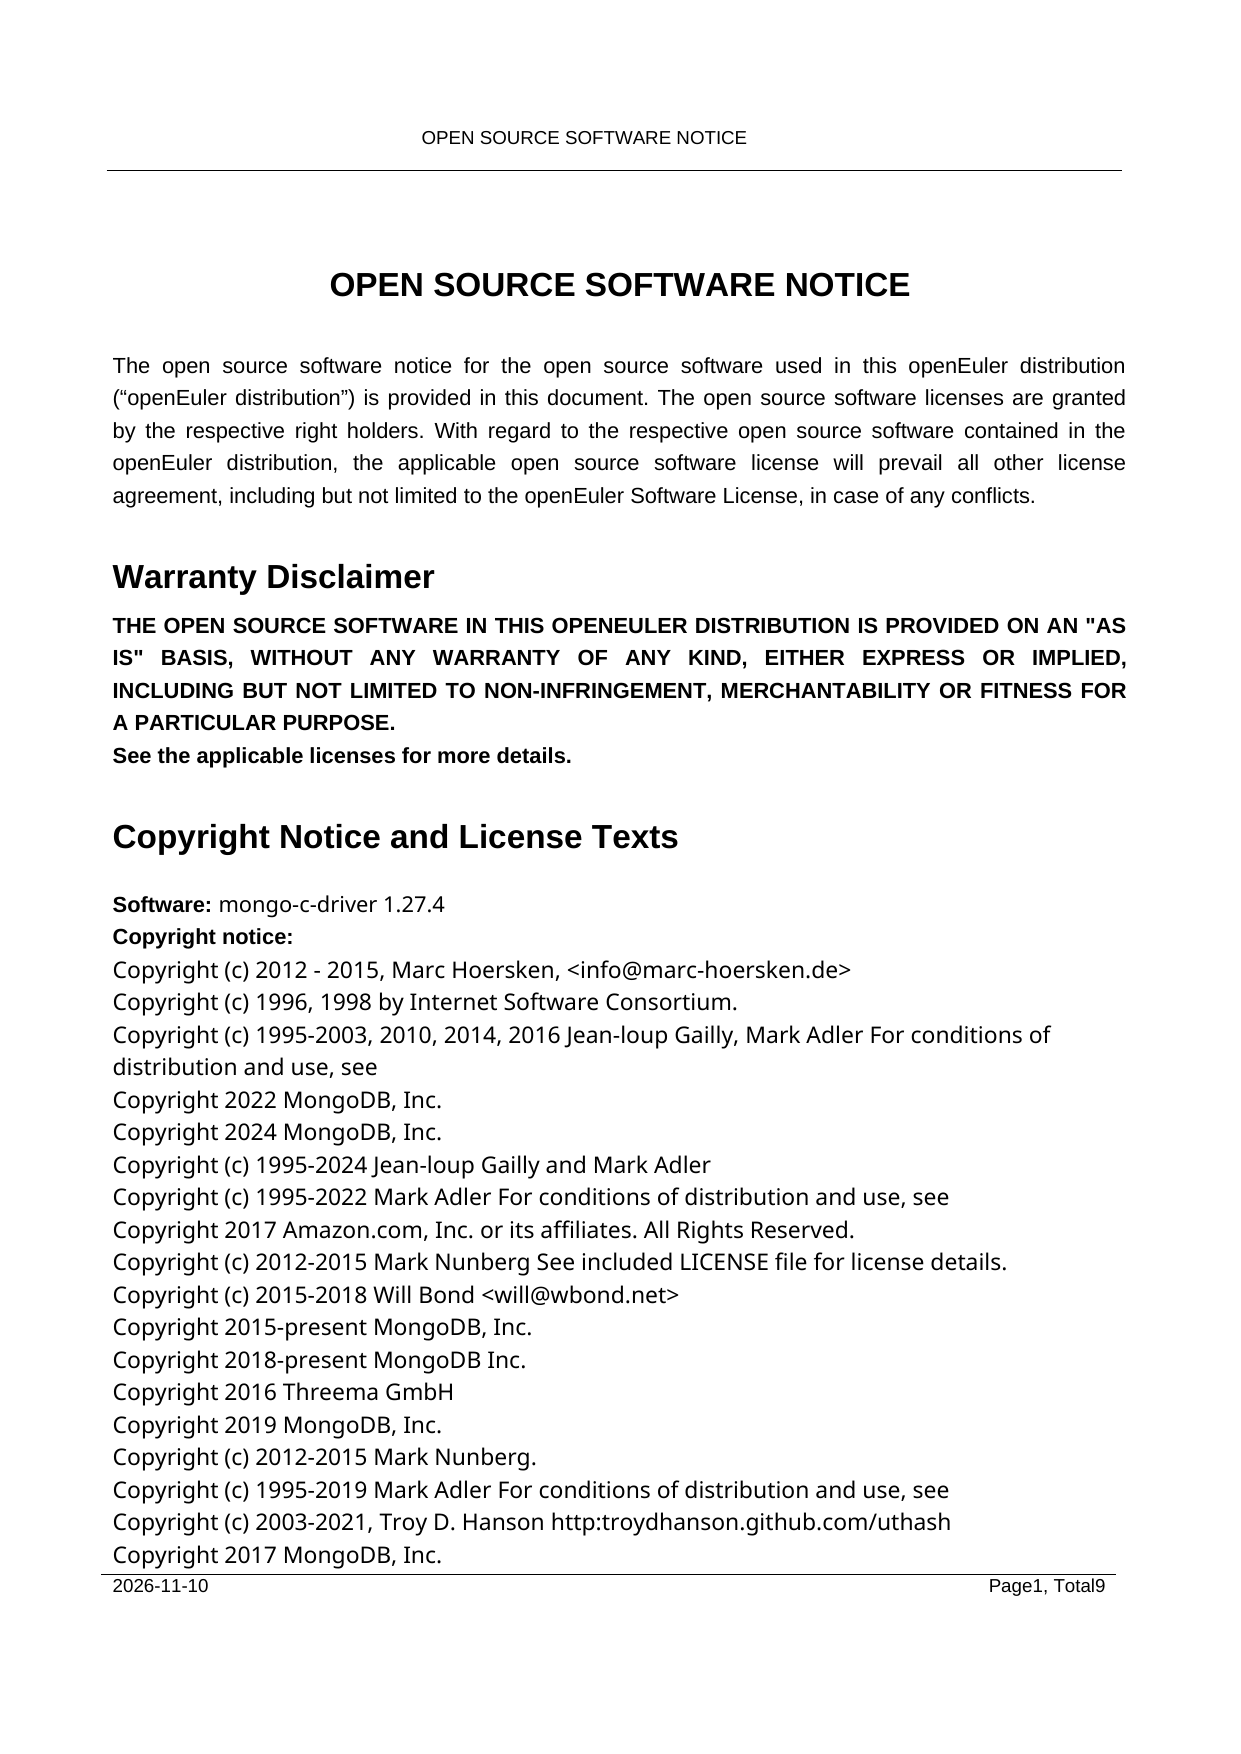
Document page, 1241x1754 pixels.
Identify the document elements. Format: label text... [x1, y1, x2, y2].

text THE OPEN SOURCE SOFTWARE IN THIS OPENEULER DISTRIBUTION IS PROVIDED ON AN "AS IS" BASIS, WITHOUT ANY WARRANTY OF ANY KIND, EITHER EXPRESS OR IMPLIED, INCLUDING BUT NOT LIMITED TO NON-INFRINGEMENT, MERCHANTABILITY OR FITNESS FOR A PARTICULAR PURPOSE. See the applicable licenses for more details. [112, 609, 1128, 771]
text Copyright Notice and License Texts [112, 804, 1128, 869]
text OPEN SOURCE SOFTWARE NOTICE [112, 251, 1128, 316]
text Software: mongo-c-driver 1.27.4 [112, 888, 1128, 921]
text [112, 953, 1128, 1571]
text The open source software notice for the open source software used in this openEuler distribution (“openEuler distribution”) is provided in this document. The open source software licenses are granted by the respective right holders. With regard to the respective open source software contained in the openEuler distribution, the applicable open source software license will prevail all other license agreement, including but not limited to the openEuler Software License, in case of any conflicts. [112, 349, 1128, 511]
text Warranty Disclaimer [112, 544, 1128, 609]
text Copyright notice: [112, 921, 1128, 953]
